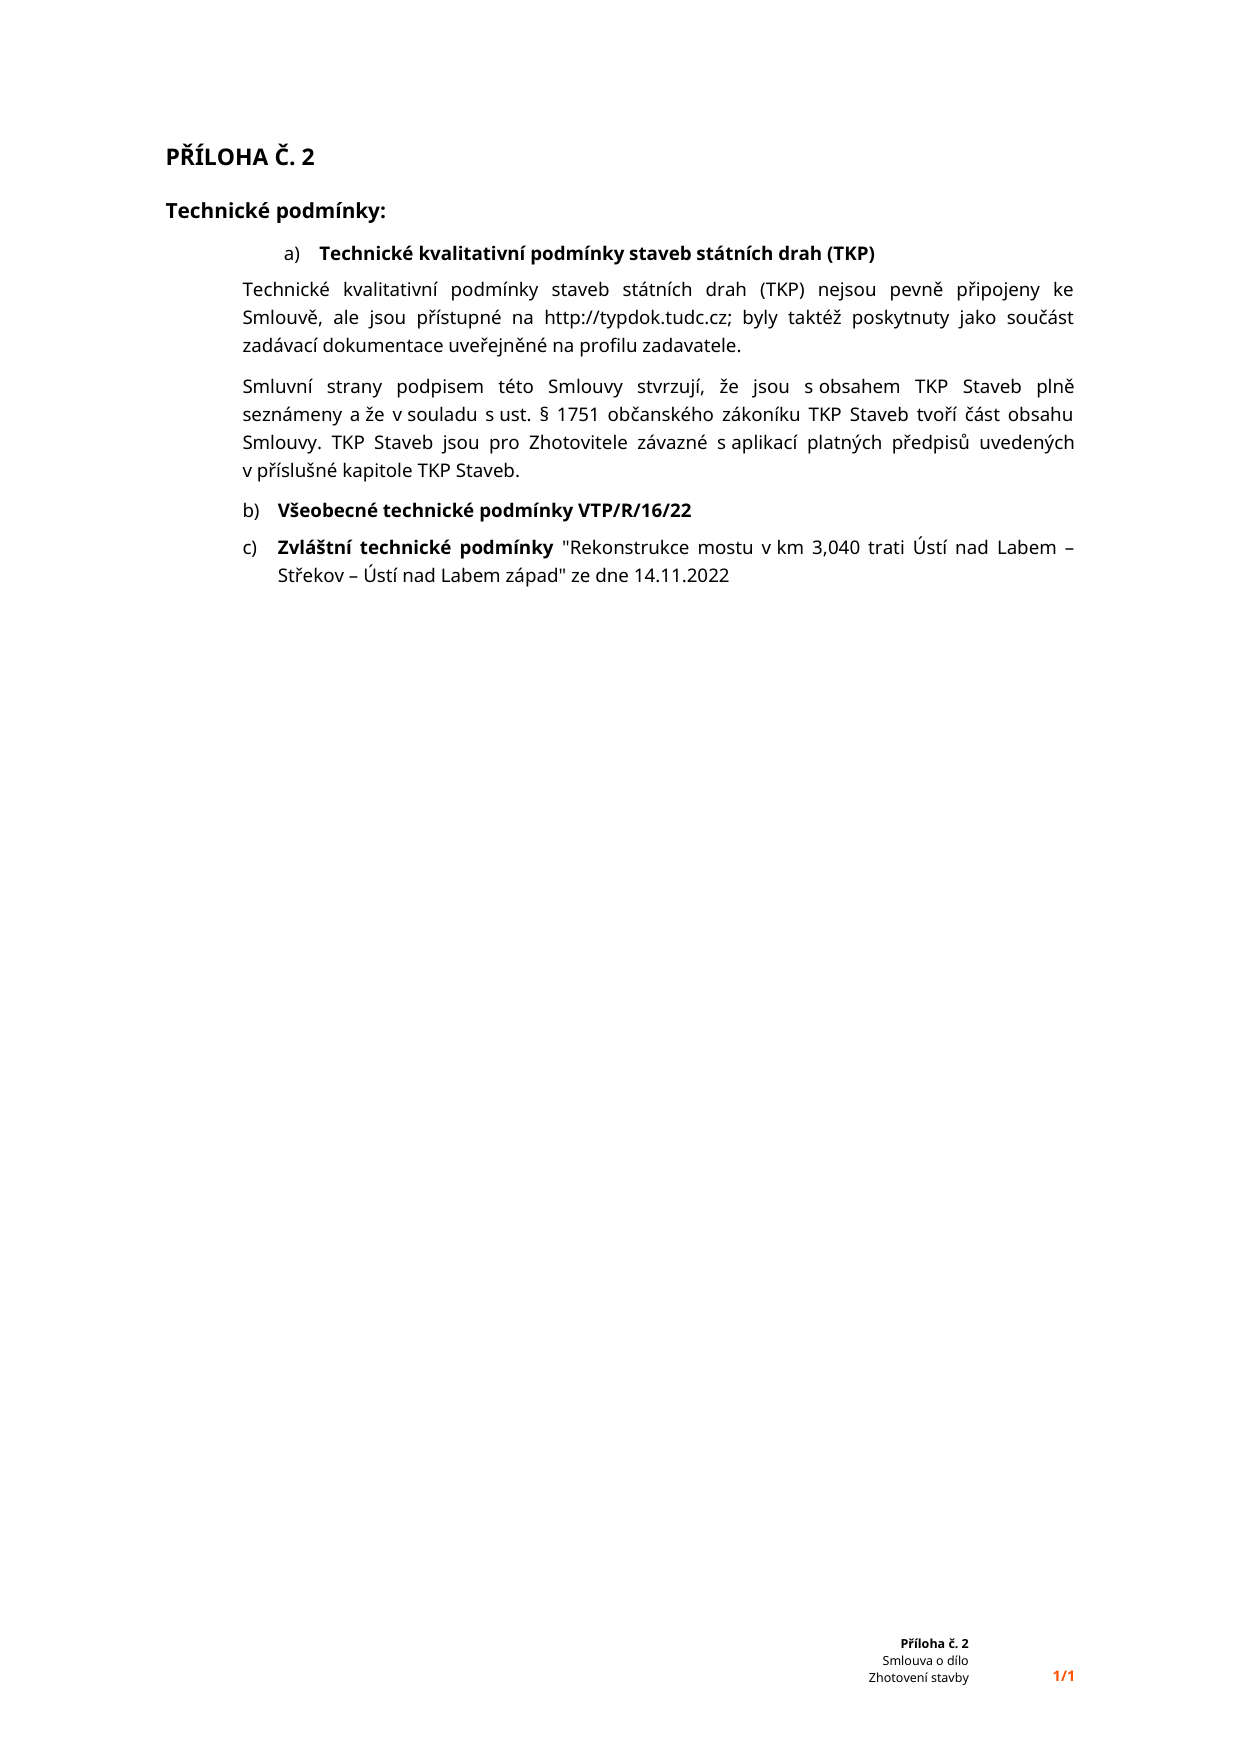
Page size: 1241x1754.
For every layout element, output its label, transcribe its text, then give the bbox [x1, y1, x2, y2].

text Všeobecné technické podmínky VTP/R/16/22 [242, 498, 1075, 523]
text Smluvní strany podpisem této Smlouvy stvrzují, že jsou s obsahem TKP Staveb plně seznámeny a že v souladu s ust. § 1751 občanského zákoníku TKP Staveb tvoří část obsahu Smlouvy. TKP Staveb jsou pro Zhotovitele závazné s aplikací platných předpisů uvedených v příslušné kapitole TKP Staveb. [242, 373, 1075, 483]
text Zvláštní technické podmínky "Rekonstrukce mostu v km 3,040 trati Ústí nad Labem – Střekov – Ústí nad Labem západ" ze dne 14.11.2022 [242, 534, 1075, 588]
text Technické kvalitativní podmínky staveb státních drah (TKP) nejsou pevně připojeny ke Smlouvě, ale jsou přístupné na http://typdok.tudc.cz; byly taktéž poskytnuty jako součást zadávací dokumentace uveřejněné na profilu zadavatele. [242, 277, 1075, 358]
text Technické podmínky: [165, 197, 1075, 225]
text Příloha č. 2 [165, 141, 1075, 173]
list Technické kvalitativní podmínky staveb státních drah (TKP) [284, 240, 1075, 266]
